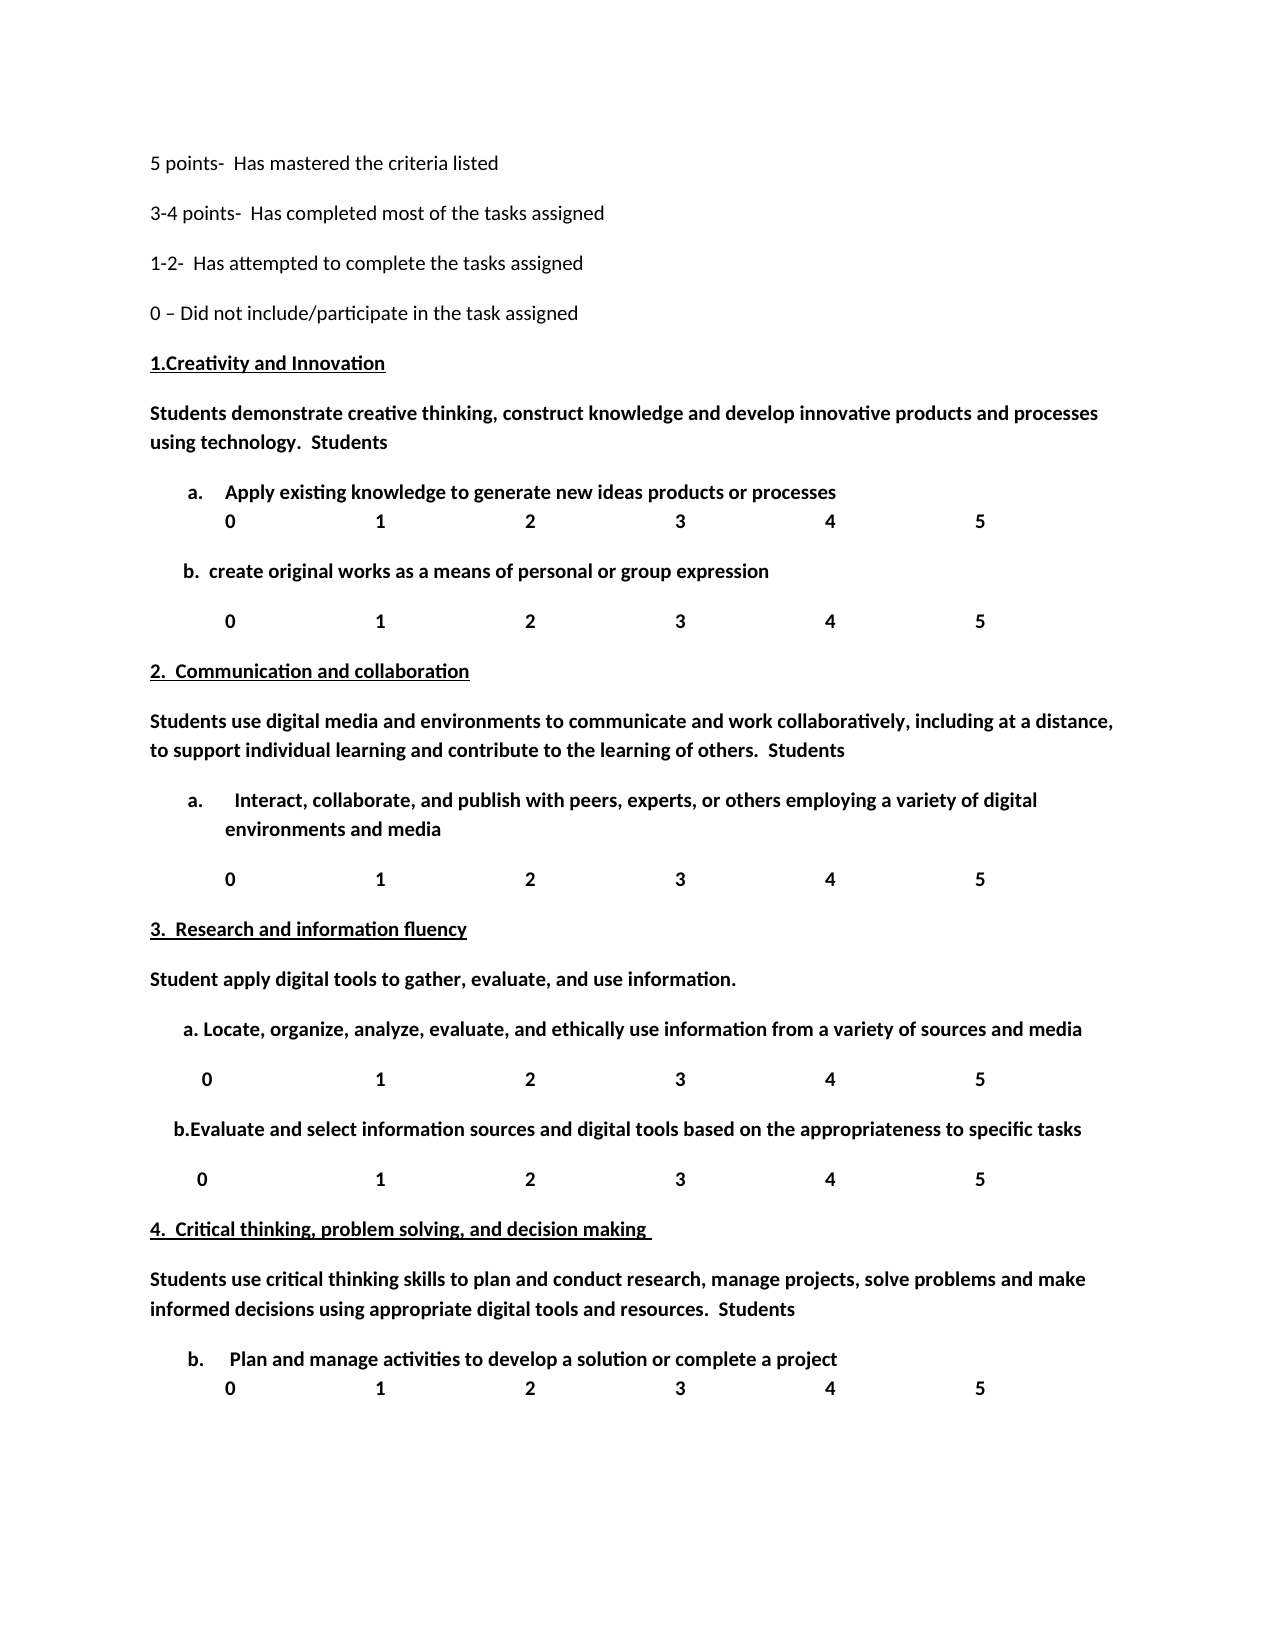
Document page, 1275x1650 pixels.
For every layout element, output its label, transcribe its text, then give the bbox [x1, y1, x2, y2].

text 2. Communication and collaboration [150, 658, 1125, 684]
text a. Locate, organize, analyze, evaluate, and ethically use information from a variety of sources and media [150, 1017, 1125, 1042]
text 3. Research and information fluency [150, 917, 1125, 942]
text 3-4 points- Has completed most of the tasks assigned [150, 200, 1125, 225]
text 5 points- Has mastered the criteria listed [150, 150, 1125, 175]
text b.Evaluate and select information sources and digital tools based on the appropriateness to specific tasks [150, 1117, 1125, 1142]
text 4. Critical thinking, problem solving, and decision making [150, 1217, 1125, 1242]
text 1.Creativity and Innovation [150, 350, 1125, 375]
list 0 1 2 3 4 5 [225, 508, 1125, 534]
text 0 1 2 3 4 5 [225, 867, 1125, 892]
list Apply existing knowledge to generate new ideas products or processes [187, 479, 1125, 504]
text 0 – Did not include/participate in the task assigned [150, 300, 1125, 325]
text Students use critical thinking skills to plan and conduct research, manage projects, solve problems and make informed decisions using appropriate digital tools and resources. Students [150, 1267, 1125, 1321]
text 0 1 2 3 4 5 [150, 1167, 1125, 1192]
text Students demonstrate creative thinking, construct knowledge and develop innovative products and processes using technology. Students [150, 400, 1125, 454]
list Plan and manage activities to develop a solution or complete a project [187, 1346, 1125, 1371]
list Interact, collaborate, and publish with peers, experts, or others employing a variety of digital environments and media [187, 787, 1125, 842]
text 0 1 2 3 4 5 [150, 1067, 1125, 1092]
text b. create original works as a means of personal or group expression [150, 558, 1125, 584]
text 1-2- Has attempted to complete the tasks assigned [150, 250, 1125, 275]
text Students use digital media and environments to communicate and work collaboratively, including at a distance, to support individual learning and contribute to the learning of others. Students [150, 708, 1125, 763]
text Student apply digital tools to gather, evaluate, and use information. [150, 967, 1125, 992]
list 0 1 2 3 4 5 [225, 1375, 1125, 1400]
text 0 1 2 3 4 5 [150, 608, 1125, 634]
